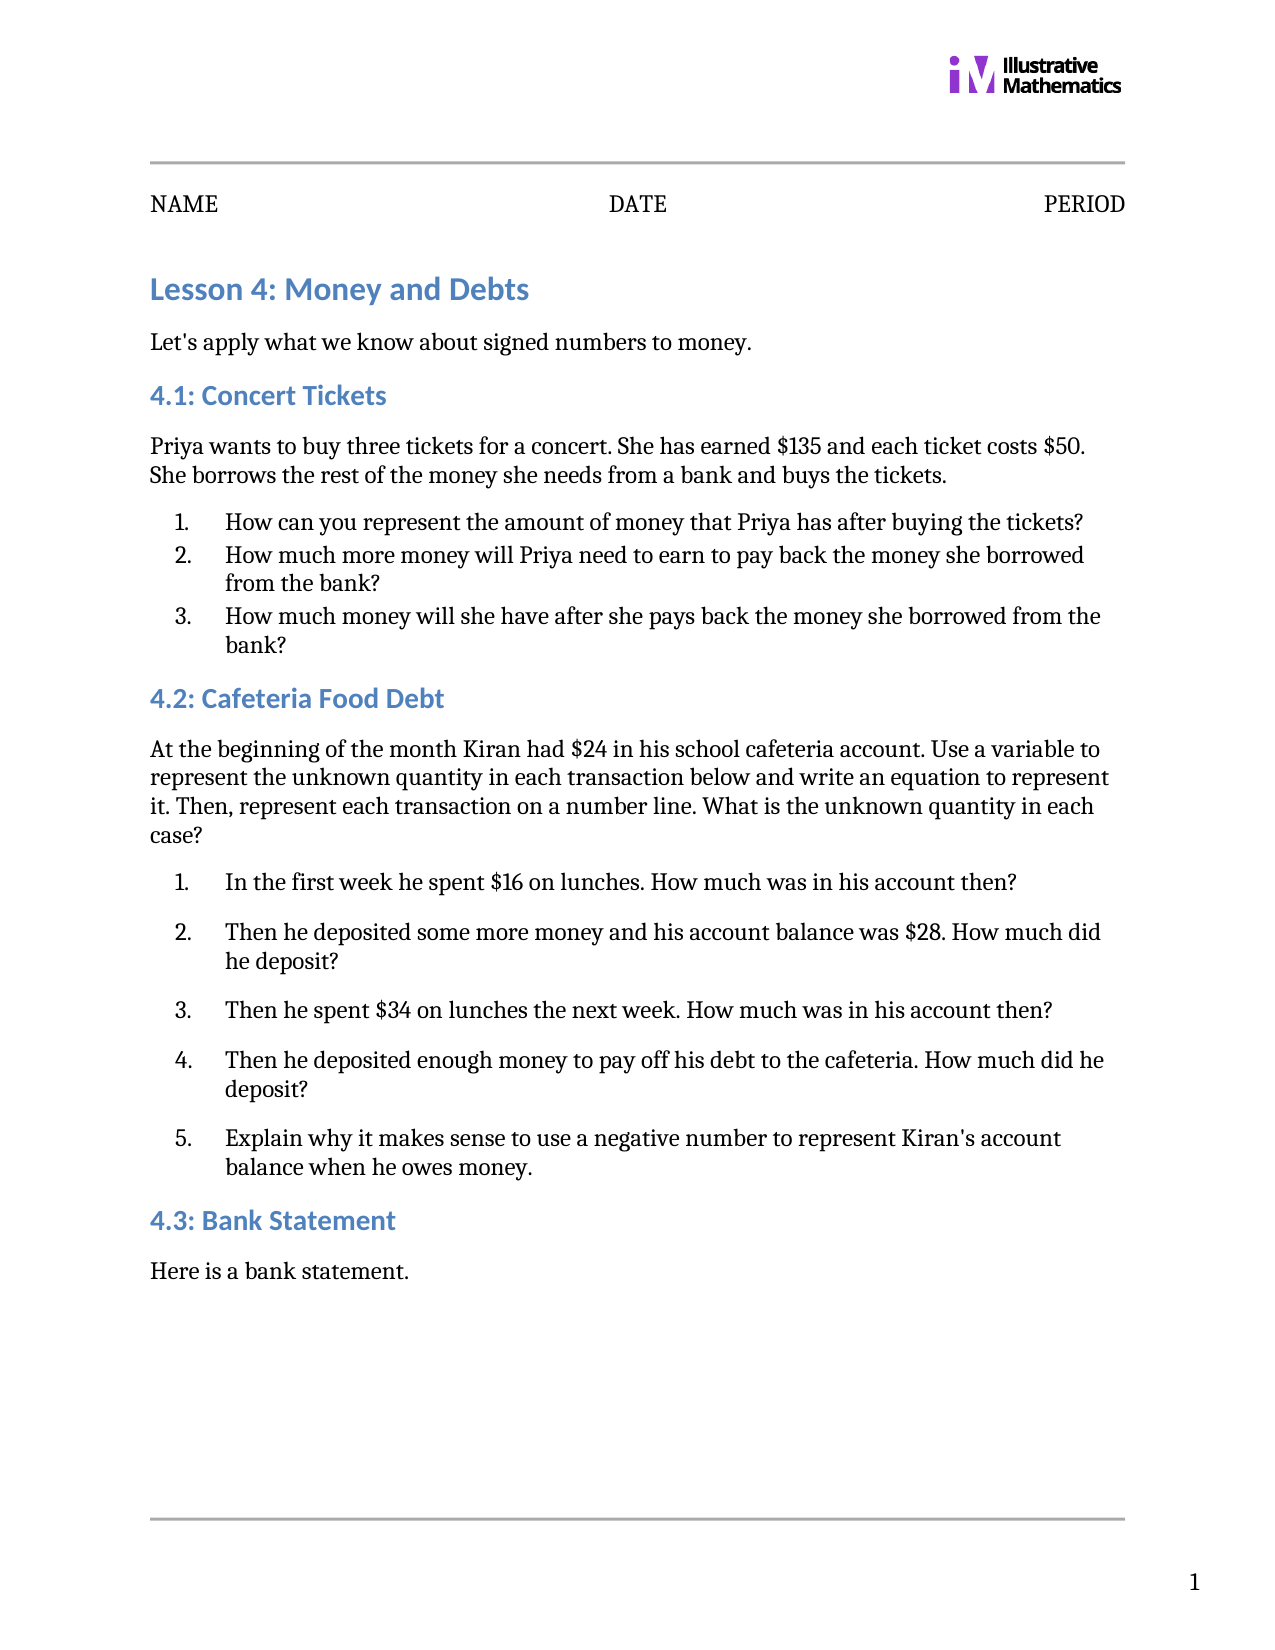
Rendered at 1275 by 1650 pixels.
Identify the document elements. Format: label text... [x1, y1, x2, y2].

subtitle 4.2: Cafeteria Food Debt [150, 680, 1125, 716]
text Let's apply what we know about signed numbers to money. [150, 328, 1125, 357]
list Then he deposited some more money and his account balance was $28. How much did he deposit? [175, 918, 1125, 975]
list Then he deposited enough money to pay off his debt to the cafeteria. How much did he deposit? [175, 1046, 1125, 1103]
text At the beginning of the month Kiran had $24 in his school cafeteria account. Use a variable to represent the unknown quantity in each transaction below and write an equation to represent it. Then, represent each transaction on a number line. What is the unknown quantity in each case? [150, 734, 1125, 849]
list Then he spent $34 on lunches the next week. How much was in his account then? [175, 996, 1125, 1025]
picture [949, 55, 1121, 93]
subtitle 4.3: Bank Statement [150, 1202, 1125, 1238]
list How much more money will Priya need to earn to pay back the money she borrowed from the bank? [175, 541, 1125, 598]
text Priya wants to buy three tickets for a concert. She has earned $135 and each ticket costs $50. She borrows the rest of the money she needs from a bank and buys the tickets. [150, 432, 1125, 489]
list Explain why it makes sense to use a negative number to represent Kiran's account balance when he owes money. [175, 1124, 1125, 1182]
list How much money will she have after she pays back the money she borrowed from the bank? [175, 602, 1125, 659]
subtitle 4.1: Concert Tickets [150, 377, 1125, 413]
list In the first week he spent $16 on lunches. How much was in his account then? [175, 868, 1125, 897]
text Here is a bank statement. [150, 1257, 1125, 1286]
subtitle Lesson 4: Money and Debts [150, 268, 1125, 309]
list How can you represent the amount of money that Priya has after buying the tickets? [175, 508, 1125, 537]
